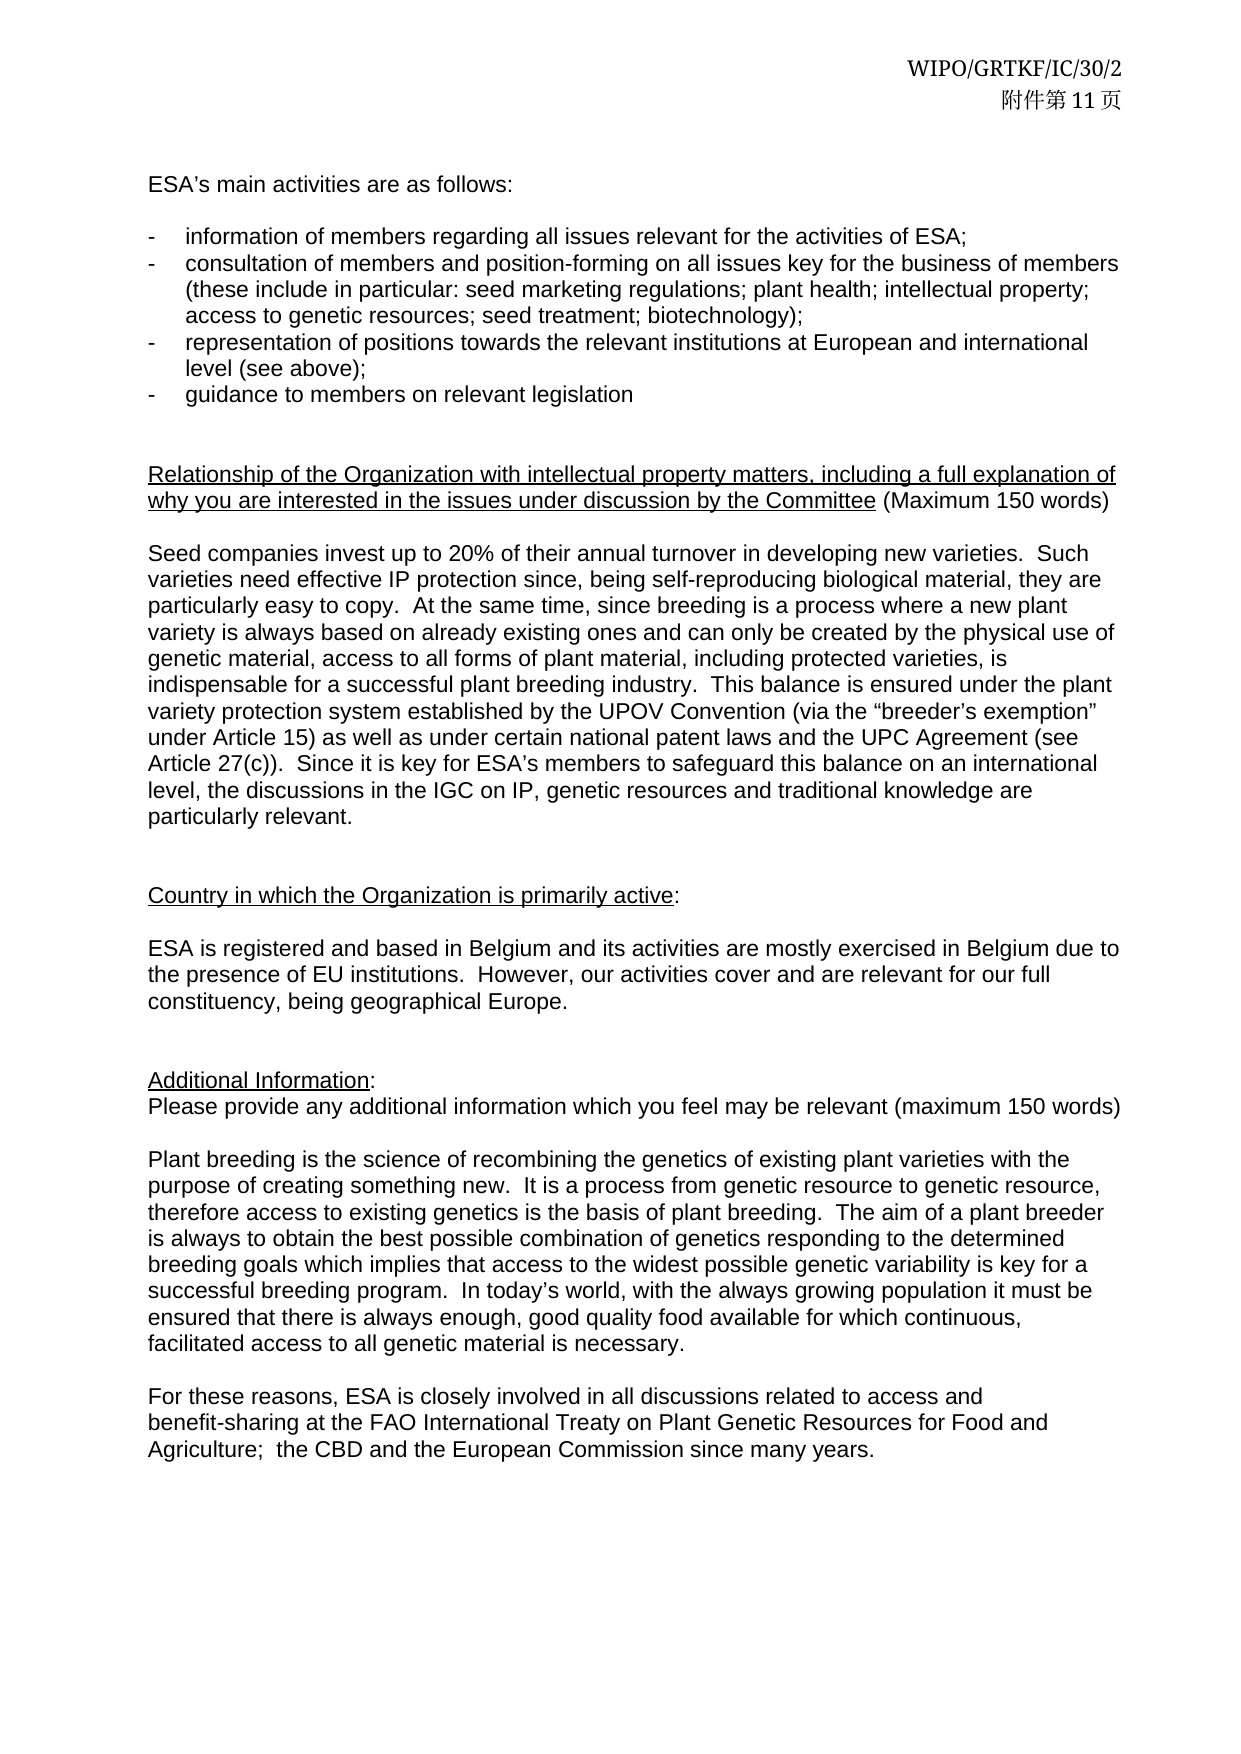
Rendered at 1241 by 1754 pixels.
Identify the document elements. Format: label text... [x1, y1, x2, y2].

text For these reasons, ESA is closely involved in all discussions related to access and benefit-sharing at the FAO International Treaty on Plant Genetic Resources for Food and Agriculture; the CBD and the European Commission since many years. [148, 1383, 1122, 1462]
list information of members regarding all issues relevant for the activities of ESA; [148, 223, 1122, 250]
text ESA is registered and based in Belgium and its activities are mostly exercised in Belgium due to the presence of EU institutions. However, our activities cover and are relevant for our full constituency, being geographical Europe. [148, 935, 1122, 1014]
list consultation of members and position-forming on all issues key for the business of members (these include in particular: seed marketing regulations; plant health; intellectual property; access to genetic resources; seed treatment; biotechnology); [148, 250, 1122, 329]
text Country in which the Organization is primarily active: [148, 882, 1122, 908]
text Please provide any additional information which you feel may be relevant (maximum 150 words) [148, 1093, 1122, 1119]
list representation of positions towards the relevant institutions at European and international level (see above); [148, 329, 1122, 381]
text Relationship of the Organization with intellectual property matters, including a full explanation of why you are interested in the issues under discussion by the Committee (Maximum 150 words) [148, 461, 1122, 513]
text Plant breeding is the science of recombining the genetics of existing plant varieties with the purpose of creating something new. It is a process from genetic resource to genetic resource, therefore access to existing genetics is the basis of plant breeding. The aim of a plant breeder is always to obtain the best possible combination of genetics responding to the determined breeding goals which implies that access to the widest possible genetic variability is key for a successful breeding program. In today’s world, with the always growing population it must be ensured that there is always enough, good quality food available for which continuous, facilitated access to all genetic material is necessary. [148, 1146, 1122, 1357]
text Additional Information: [148, 1067, 1122, 1093]
list guidance to members on relevant legislation [148, 381, 1122, 408]
text ESA’s main activities are as follows: [148, 171, 1122, 197]
text Seed companies invest up to 20% of their annual turnover in developing new varieties. Such varieties need effective IP protection since, being self-reproducing biological material, they are particularly easy to copy. At the same time, since breeding is a process where a new plant variety is always based on already existing ones and can only be created by the physical use of genetic material, access to all forms of plant material, including protected varieties, is indispensable for a successful plant breeding industry. This balance is ensured under the plant variety protection system established by the UPOV Convention (via the “breeder’s exemption” under Article 15) as well as under certain national patent laws and the UPC Agreement (see Article 27(c)). Since it is key for ESA’s members to safeguard this balance on an international level, the discussions in the IGC on IP, genetic resources and traditional knowledge are particularly relevant. [148, 539, 1122, 829]
